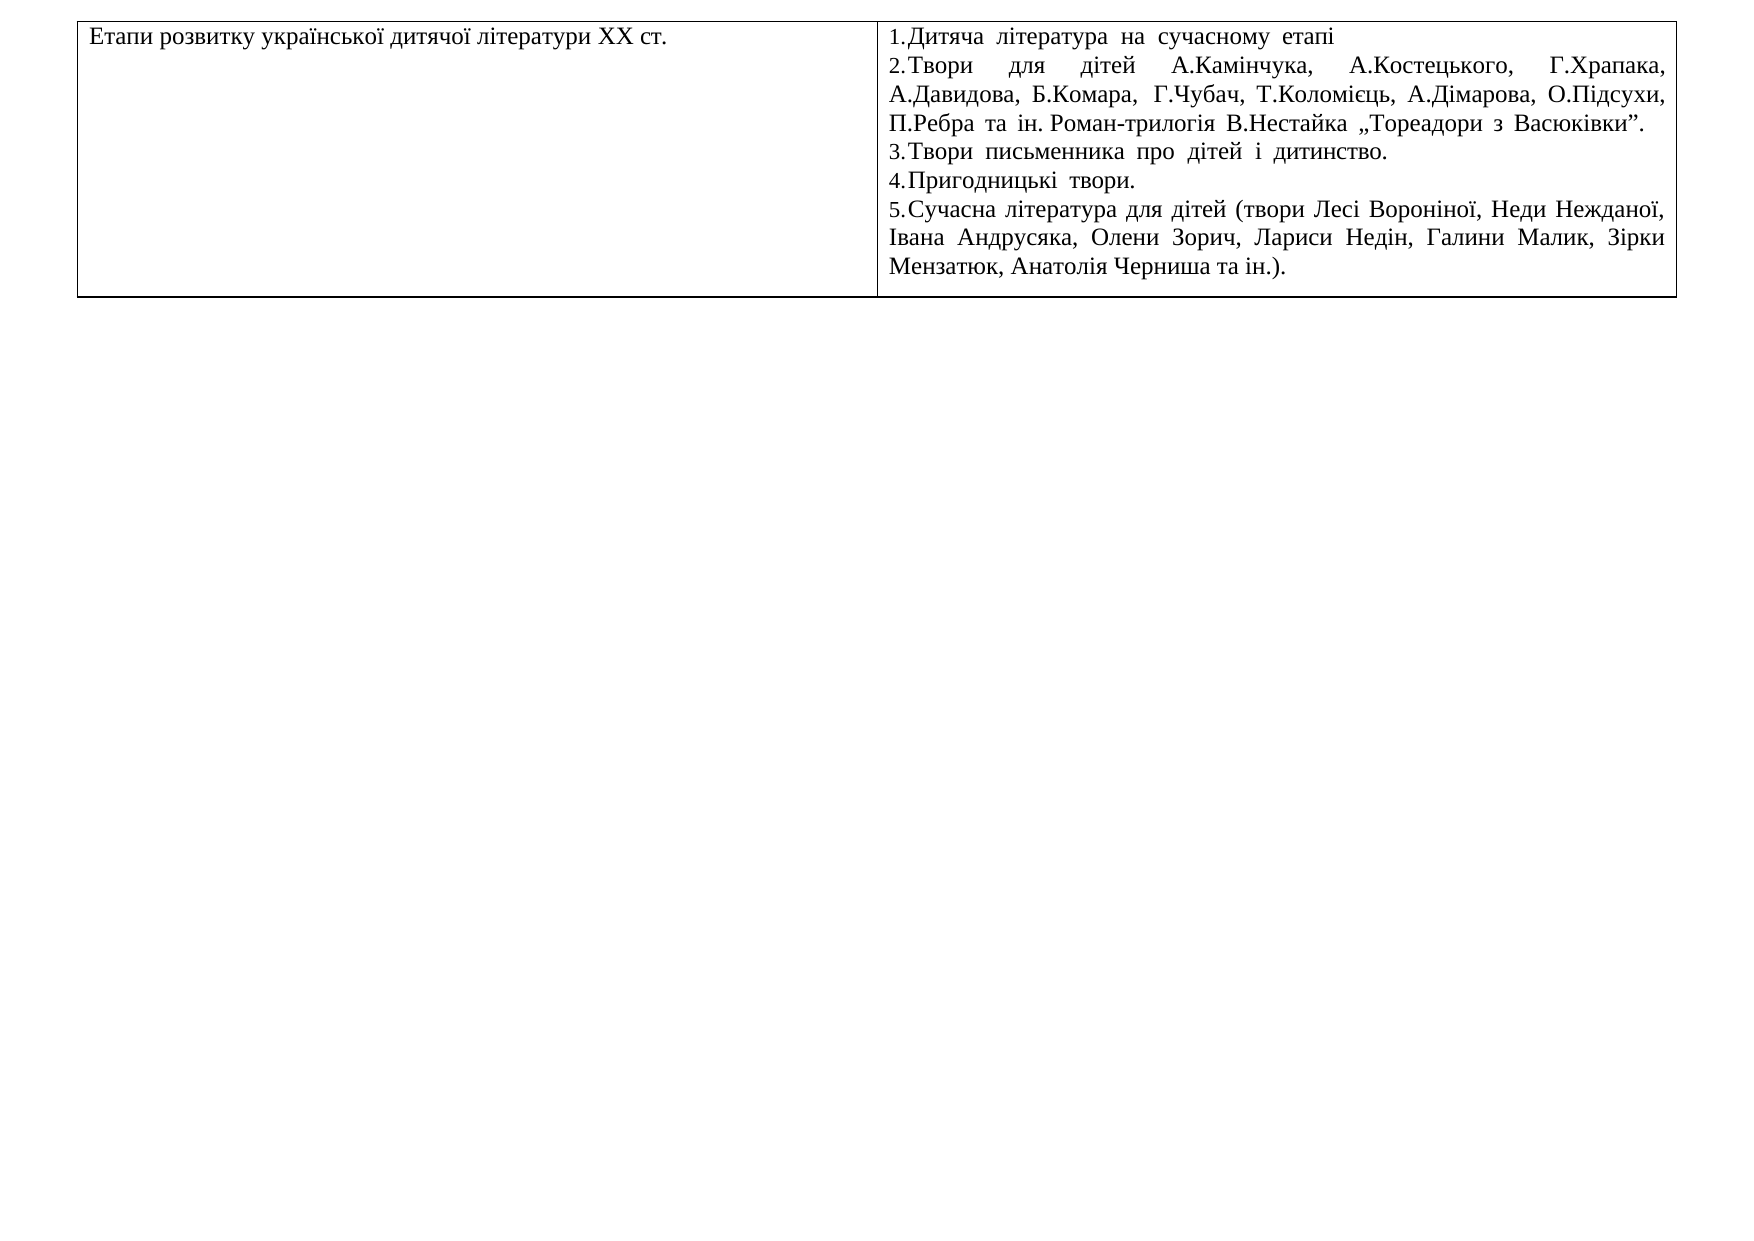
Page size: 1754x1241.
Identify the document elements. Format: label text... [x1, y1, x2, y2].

table_cell Етапи розвитку української дитячої літератури ХХ ст. [78, 22, 877, 296]
table_cell Дитяча література на сучасному етапі Твори для дітей А.Камінчука, А.Костецького, Г.Храпака, А.Давидова, Б.Комара, Г.Чубач, Т.Коломієць, А.Дімарова, О.Підсухи, П.Ребра та ін. Роман-трилогія В.Нестайка „Тореадори з Васюківки”. Твори письменника про дітей і дитинство. Пригодницькі твори. Сучасна література для дітей (твори Лесі Вороніної, Неди Нежданої, Івана Андрусяка, Олени Зорич, Лариси Недін, Галини Малик, Зірки Мензатюк, Анатолія Черниша та ін.). [878, 22, 1676, 296]
